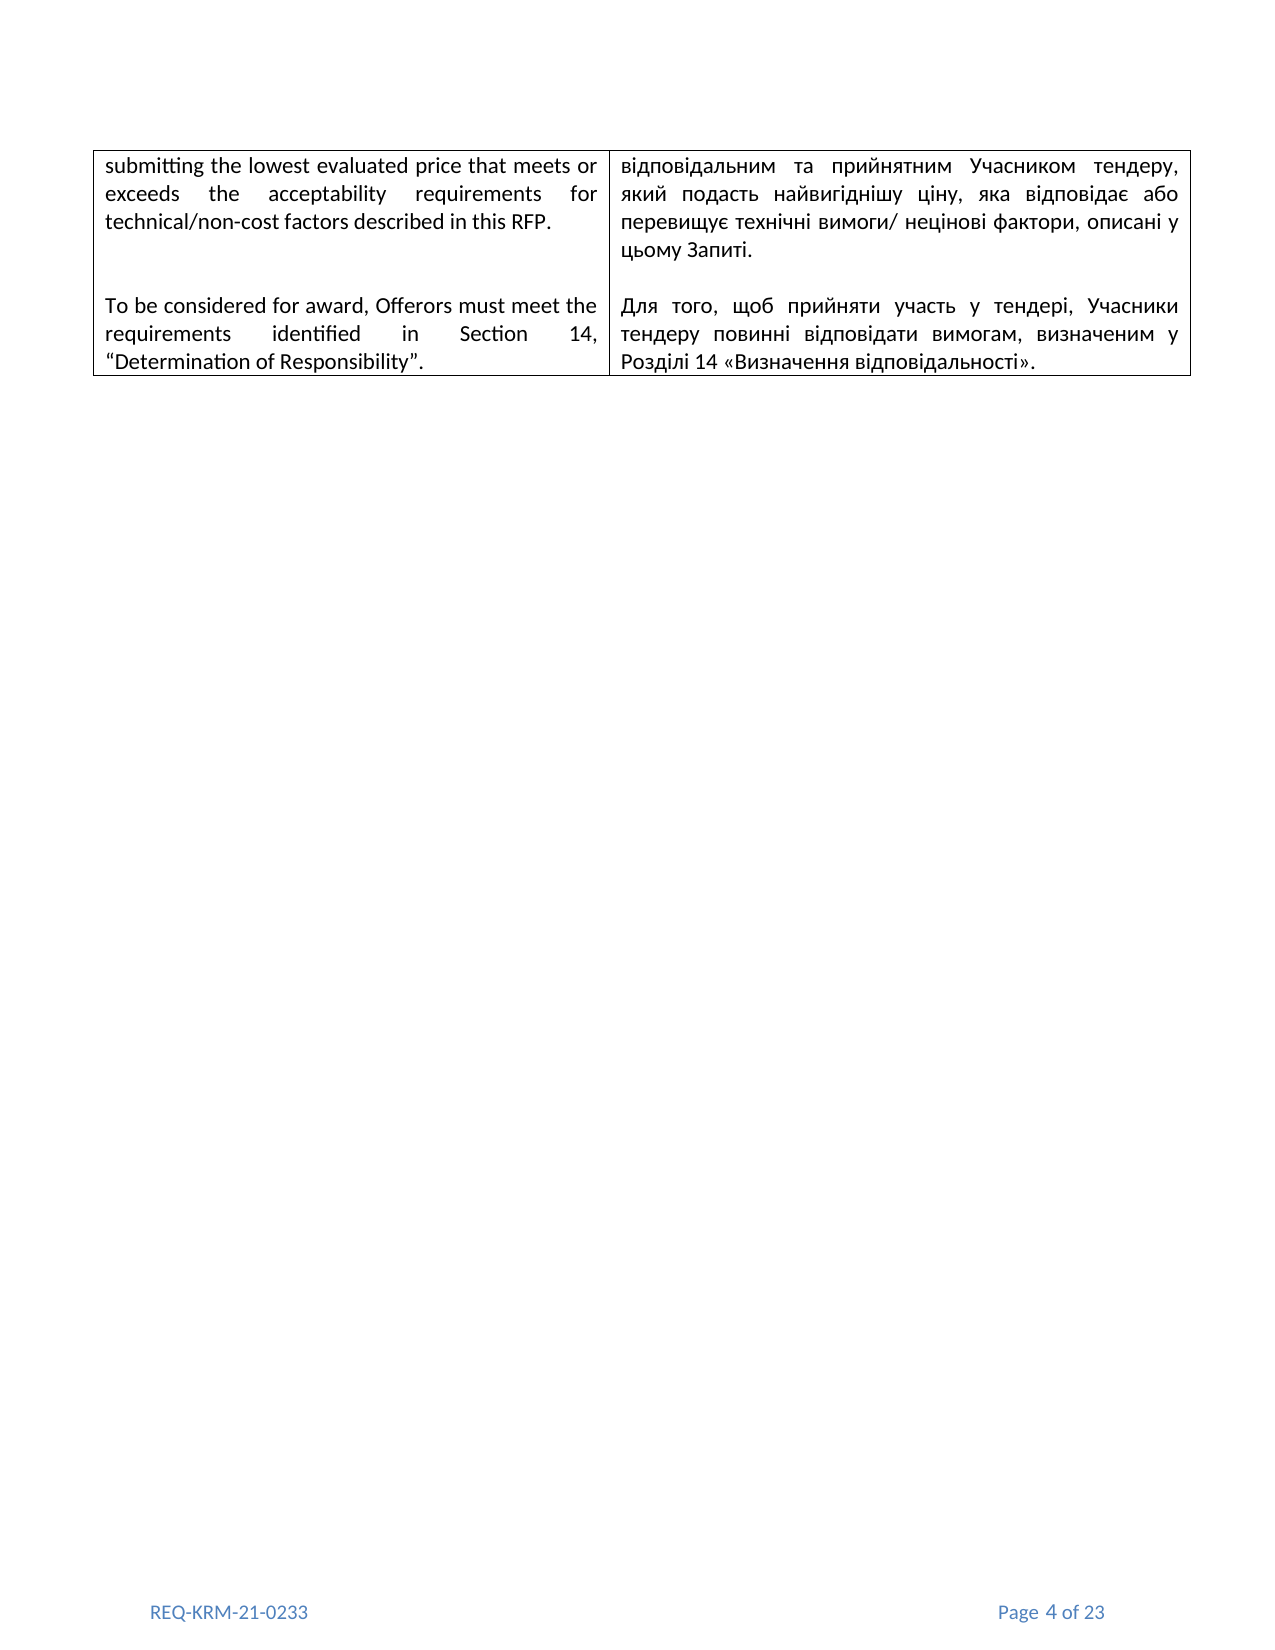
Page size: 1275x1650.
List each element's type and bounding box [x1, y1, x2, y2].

table_cell [94, 151, 609, 375]
table_cell [610, 151, 1190, 375]
